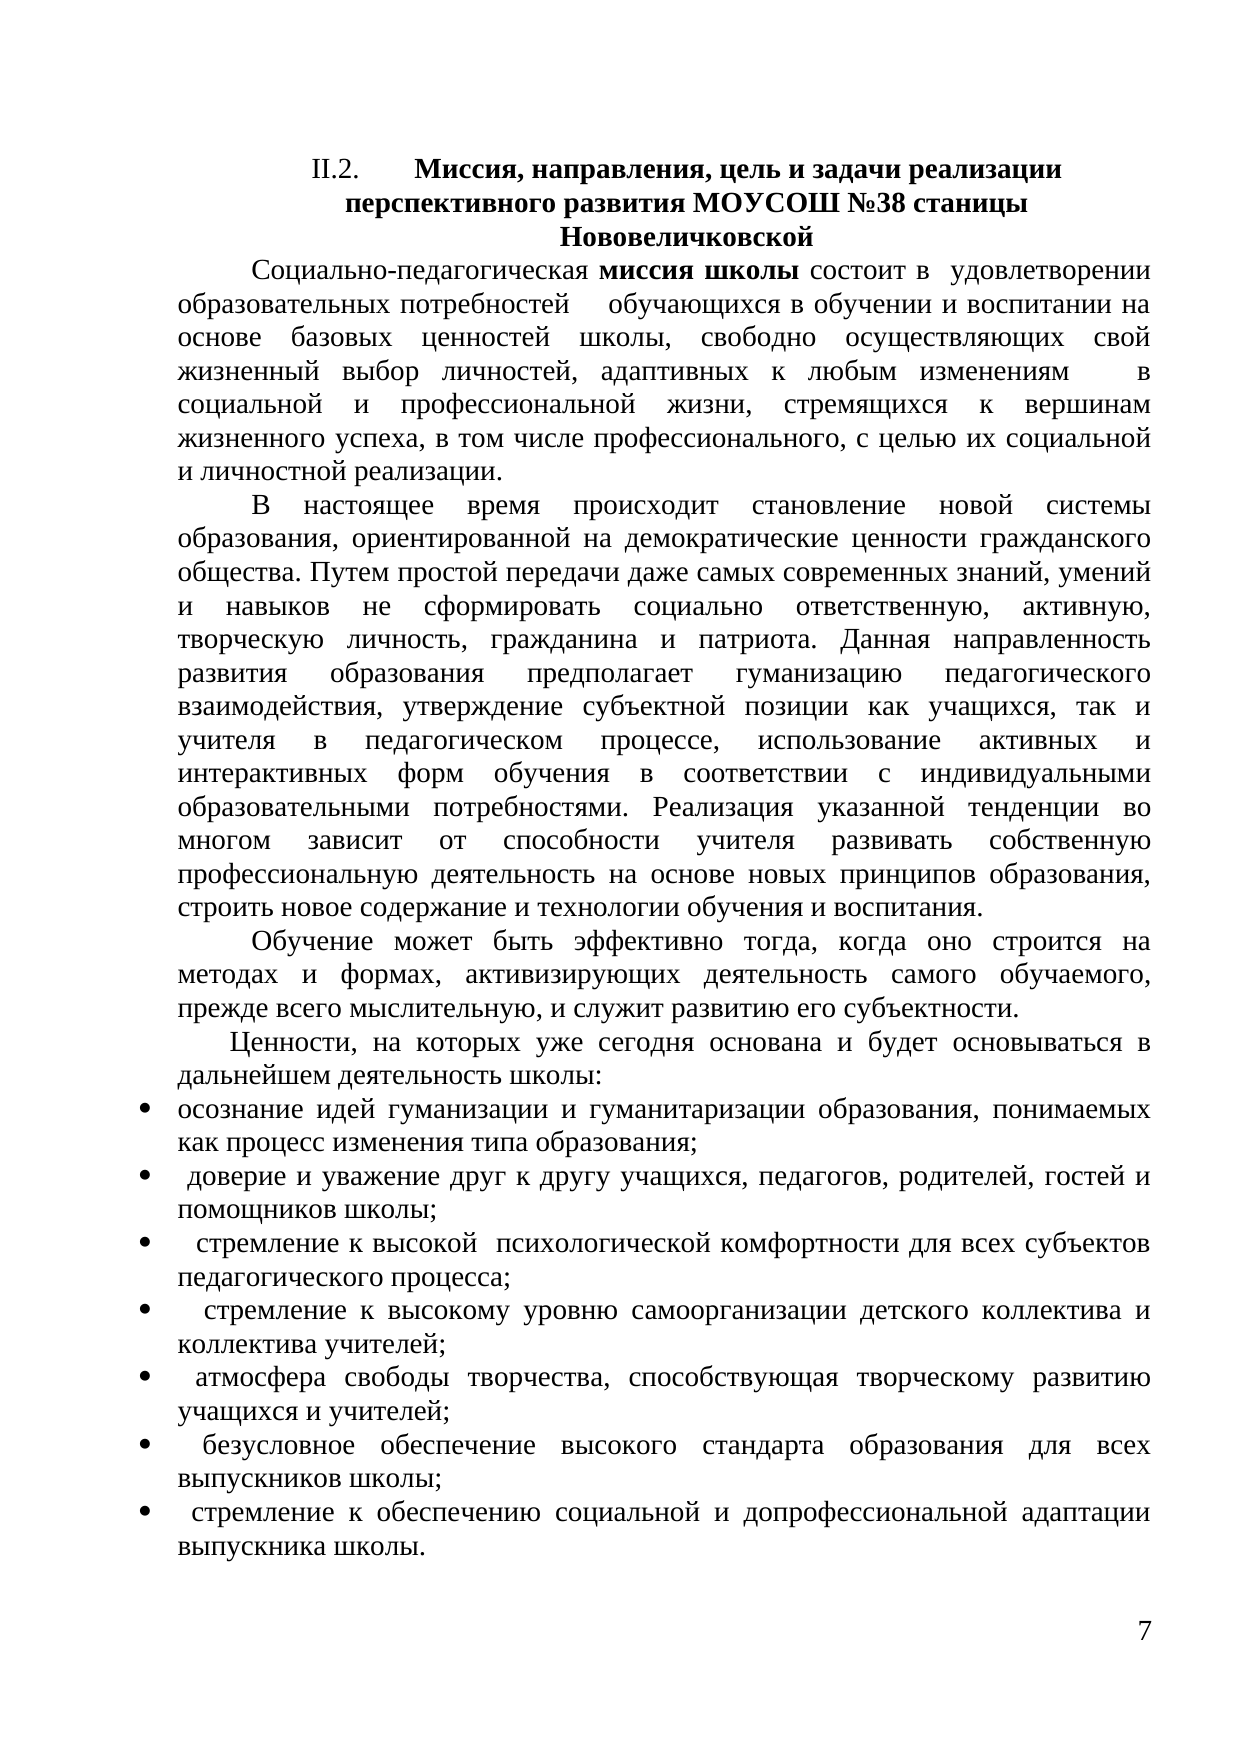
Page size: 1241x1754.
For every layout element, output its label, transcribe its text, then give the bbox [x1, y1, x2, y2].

list стремление к обеспечению социальной и допрофессиональной адаптации выпускника школы. [140, 1494, 1152, 1561]
text Социально-педагогическая миссия школы состоит в удовлетворении образовательных потребностей обучающихся в обучении и воспитании на основе базовых ценностей школы, свободно осуществляющих свой жизненный выбор личностей, адаптивных к любым изменениям в социальной и профессиональной жизни, стремящихся к вершинам жизненного успеха, в том числе профессионального, с целью их социальной и личностной реализации. [177, 252, 1152, 487]
text Ценности, на которых уже сегодня основана и будет основываться в дальнейшем деятельность школы: [177, 1024, 1152, 1091]
text В настоящее время происходит становление новой системы образования, ориентированной на демократические ценности гражданского общества. Путем простой передачи даже самых современных знаний, умений и навыков не сформировать социально ответственную, активную, творческую личность, гражданина и патриота. Данная направленность развития образования предполагает гуманизацию педагогического взаимодействия, утверждение субъектной позиции как учащихся, так и учителя в педагогическом процессе, использование активных и интерактивных форм обучения в соответствии с индивидуальными образовательными потребностями. Реализация указанной тенденции во многом зависит от способности учителя развивать собственную профессиональную деятельность на основе новых принципов образования, строить новое содержание и технологии обучения и воспитания. [177, 487, 1152, 923]
list стремление к высокой психологической комфортности для всех субъектов педагогического процесса; [140, 1225, 1152, 1292]
list Миссия, направления, цель и задачи реализации перспективного развития МОУСОШ №38 станицы Нововеличковской [222, 152, 1152, 252]
list стремление к высокому уровню самоорганизации детского коллектива и коллектива учителей; [140, 1292, 1152, 1359]
list атмосфера свободы творчества, способствующая творческому развитию учащихся и учителей; [140, 1359, 1152, 1427]
list осознание идей гуманизации и гуманитаризации образования, понимаемых как процесс изменения типа образования; [140, 1091, 1152, 1158]
text Обучение может быть эффективно тогда, когда оно строится на методах и формах, активизирующих деятельность самого обучаемого, прежде всего мыслительную, и служит развитию его субъектности. [177, 923, 1152, 1024]
list доверие и уважение друг к другу учащихся, педагогов, родителей, гостей и помощников школы; [140, 1158, 1152, 1225]
list безусловное обеспечение высокого стандарта образования для всех выпускников школы; [140, 1427, 1152, 1494]
